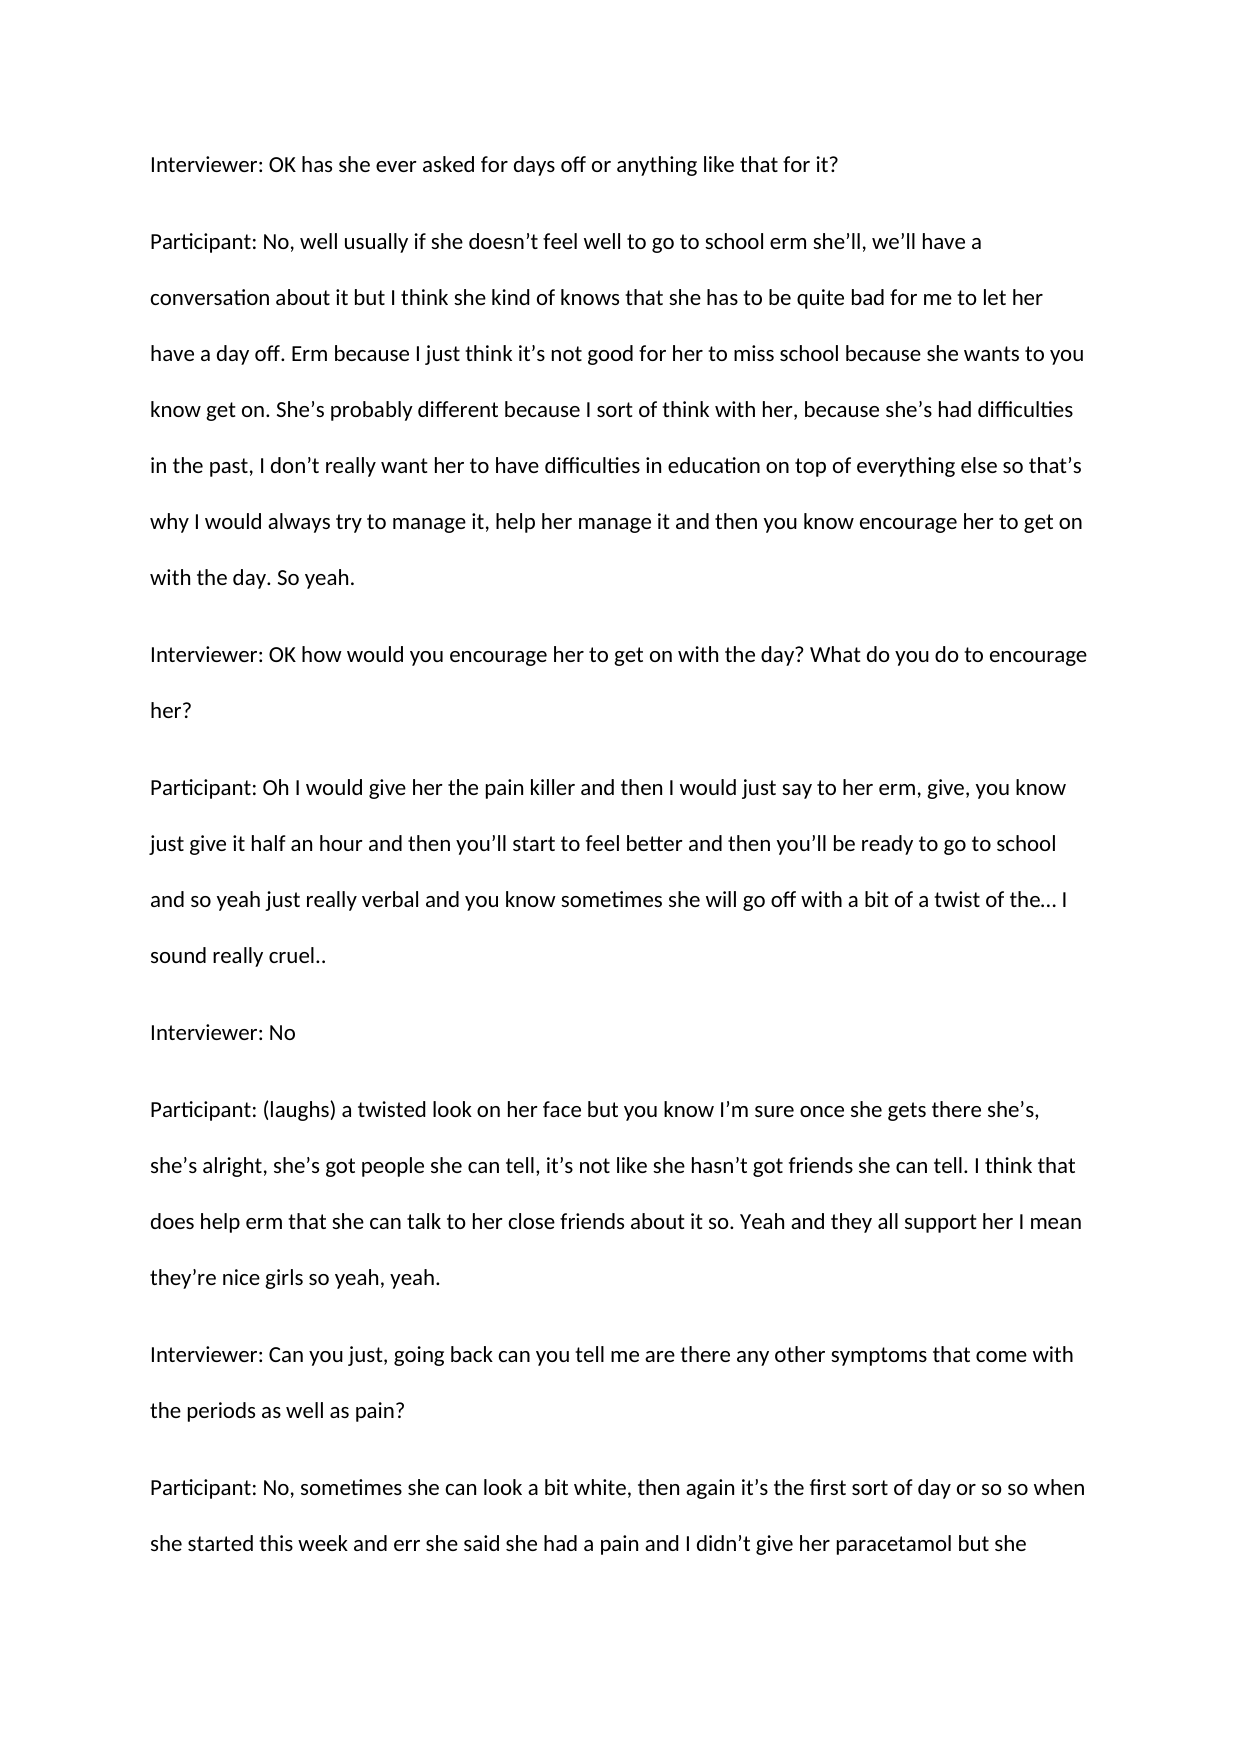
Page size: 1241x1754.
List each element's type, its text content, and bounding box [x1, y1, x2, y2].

text Interviewer: OK has she ever asked for days off or anything like that for it? [150, 150, 1090, 178]
text Participant: (laughs) a twisted look on her face but you know I’m sure once she gets there she’s, she’s alright, she’s got people she can tell, it’s not like she hasn’t got friends she can tell. I think that does help erm that she can talk to her close friends about it so. Yeah and they all support her I mean they’re nice girls so yeah, yeah. [150, 1095, 1090, 1291]
text Interviewer: OK how would you encourage her to get on with the day? What do you do to encourage her? [150, 640, 1090, 724]
text Participant: Oh I would give her the pain killer and then I would just say to her erm, give, you know just give it half an hour and then you’ll start to feel better and then you’ll be ready to go to school and so yeah just really verbal and you know sometimes she will go off with a bit of a twist of the… I sound really cruel.. [150, 773, 1090, 969]
text Interviewer: Can you just, going back can you tell me are there any other symptoms that come with the periods as well as pain? [150, 1340, 1090, 1424]
text Participant: No, well usually if she doesn’t feel well to go to school erm she’ll, we’ll have a conversation about it but I think she kind of knows that she has to be quite bad for me to let her have a day off. Erm because I just think it’s not good for her to miss school because she wants to you know get on. She’s probably different because I sort of think with her, because she’s had difficulties in the past, I don’t really want her to have difficulties in education on top of everything else so that’s why I would always try to manage it, help her manage it and then you know encourage her to get on with the day. So yeah. [150, 227, 1090, 591]
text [150, 1473, 1090, 1557]
text Interviewer: No [150, 1018, 1090, 1046]
